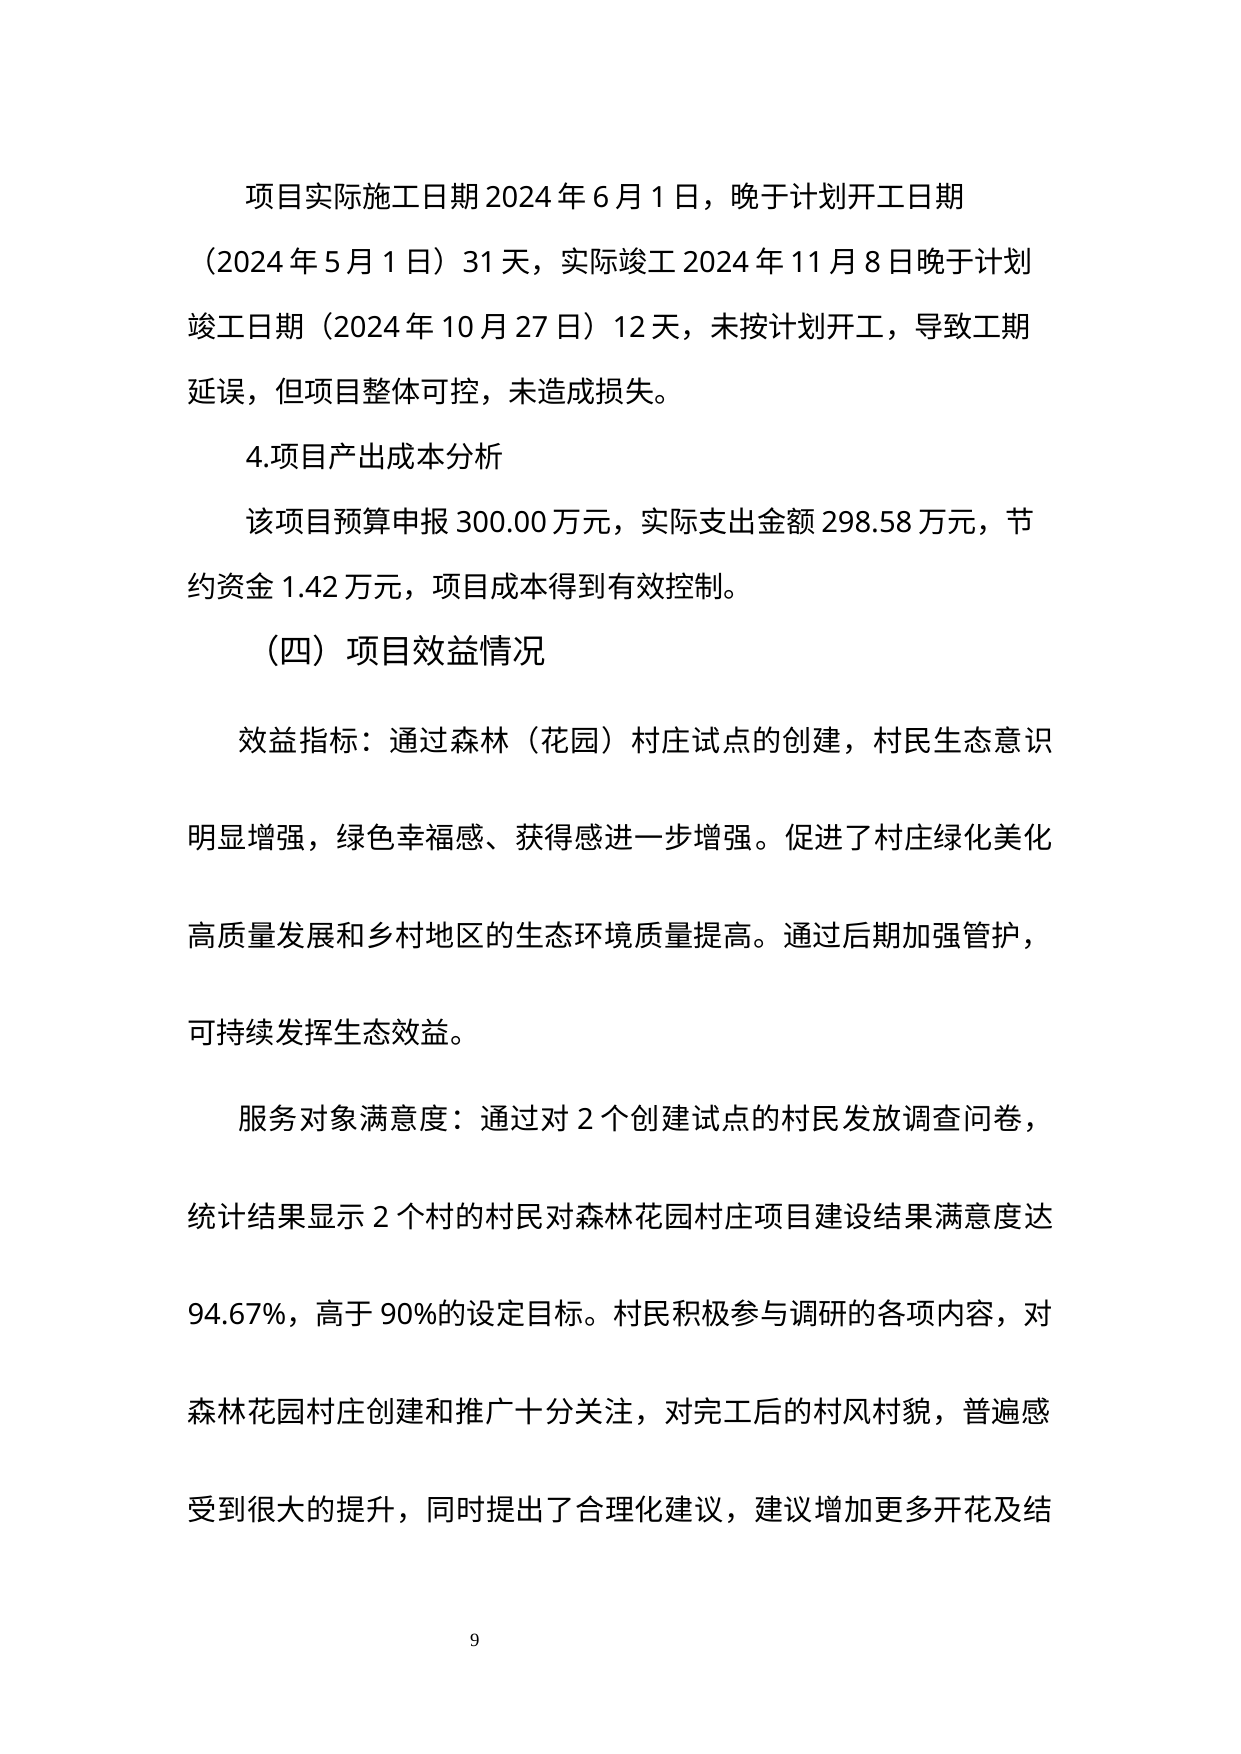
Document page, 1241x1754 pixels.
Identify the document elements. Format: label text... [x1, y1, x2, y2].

text （四）项目效益情况 [187, 617, 1053, 682]
text 4.项目产出成本分析 [187, 422, 1053, 487]
text 该项目预算申报300.00万元，实际支出金额298.58万元，节约资金1.42万元，项目成本得到有效控制。 [187, 487, 1053, 617]
text 项目实际施工日期2024年6月1日，晚于计划开工日期（2024年5月1日）31天，实际竣工2024年11月8日晚于计划竣工日期（2024年10月27日）12天，未按计划开工，导致工期延误，但项目整体可控，未造成损失。 [187, 162, 1053, 422]
text 效益指标：通过森林（花园）村庄试点的创建，村民生态意识明显增强，绿色幸福感、获得感进一步增强。促进了村庄绿化美化高质量发展和乡村地区的生态环境质量提高。通过后期加强管护，可持续发挥生态效益。 [187, 706, 1053, 1063]
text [187, 1085, 1053, 1540]
